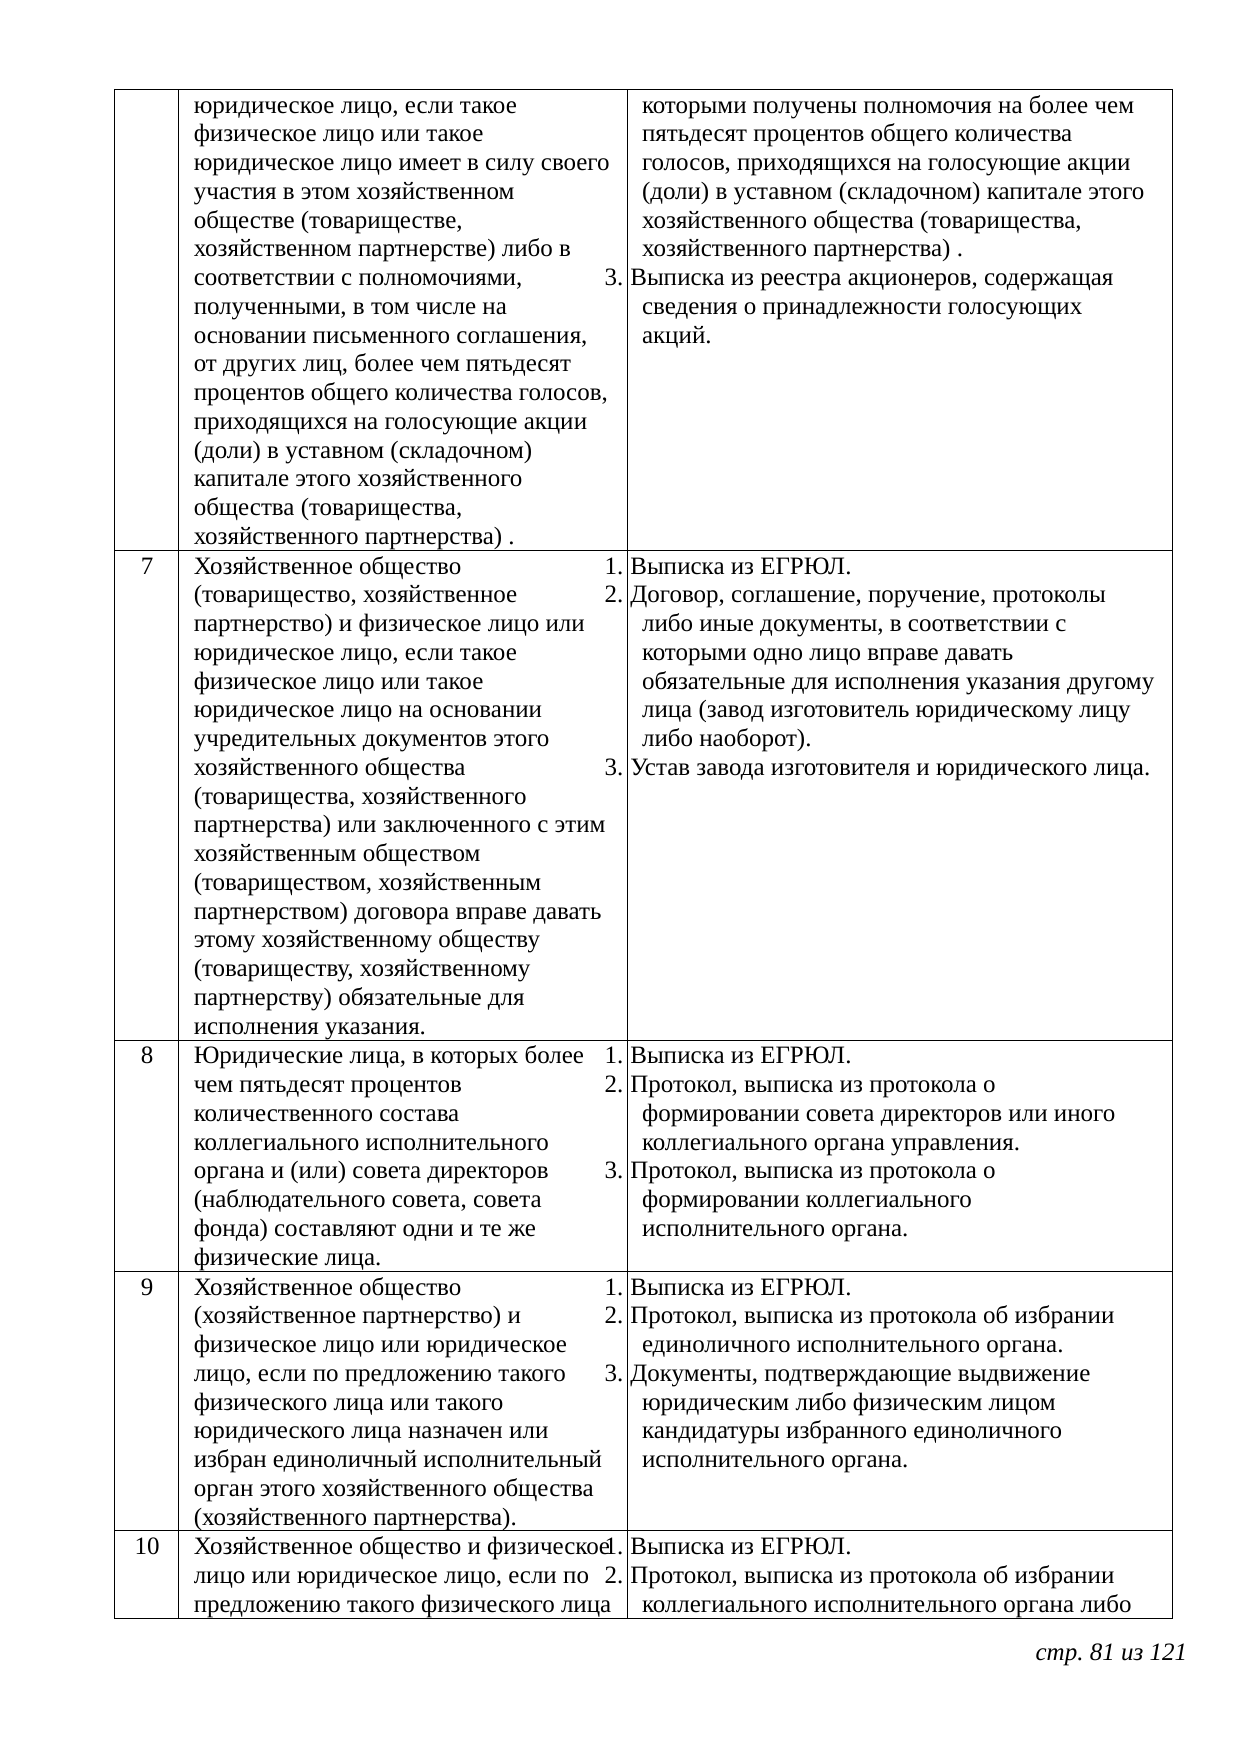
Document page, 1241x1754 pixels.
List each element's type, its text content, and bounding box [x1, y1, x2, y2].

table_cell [179, 90, 627, 550]
table_cell Выписка из ЕГРЮЛ. Договор, соглашение, поручение, протоколы либо иные документы, в соответствии с которыми одно лицо вправе давать обязательные для исполнения указания другому лица (завод изготовитель юридическому лицу либо наоборот). Устав завода изготовителя и юридического лица. [628, 551, 1172, 1039]
table_cell Хозяйственное общество (товарищество, хозяйственное партнерство) и физическое лицо или юридическое лицо, если такое физическое лицо или такое юридическое лицо на основании учредительных документов этого хозяйственного общества (товарищества, хозяйственного партнерства) или заключенного с этим хозяйственным обществом (товариществом, хозяйственным партнерством) договора вправе давать этому хозяйственному обществу (товариществу, хозяйственному партнерству) обязательные для исполнения указания. [179, 551, 627, 1039]
table_cell 10 [115, 1531, 178, 1618]
table_cell 7 [115, 551, 178, 1039]
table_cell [179, 1531, 627, 1618]
table_cell Юридические лица, в которых более чем пятьдесят процентов количественного состава коллегиального исполнительного органа и (или) совета директоров (наблюдательного совета, совета фонда) составляют одни и те же физические лица. [179, 1041, 627, 1271]
table_cell Выписка из ЕГРЮЛ. Протокол, выписка из протокола об избрании единоличного исполнительного органа. Документы, подтверждающие выдвижение юридическим либо физическим лицом кандидатуры избранного единоличного исполнительного органа. [628, 1272, 1172, 1530]
table_cell 8 [115, 1041, 178, 1271]
table_cell Выписка из ЕГРЮЛ. Протокол, выписка из протокола о формировании совета директоров или иного коллегиального органа управления. Протокол, выписка из протокола о формировании коллегиального исполнительного органа. [628, 1041, 1172, 1271]
table_cell 9 [115, 1272, 178, 1530]
table_cell Хозяйственное общество (хозяйственное партнерство) и физическое лицо или юридическое лицо, если по предложению такого физического лица или такого юридического лица назначен или избран единоличный исполнительный орган этого хозяйственного общества (хозяйственного партнерства). [179, 1272, 627, 1530]
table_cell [628, 90, 1172, 550]
table_cell 6 [115, 90, 178, 550]
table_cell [628, 1531, 1172, 1618]
